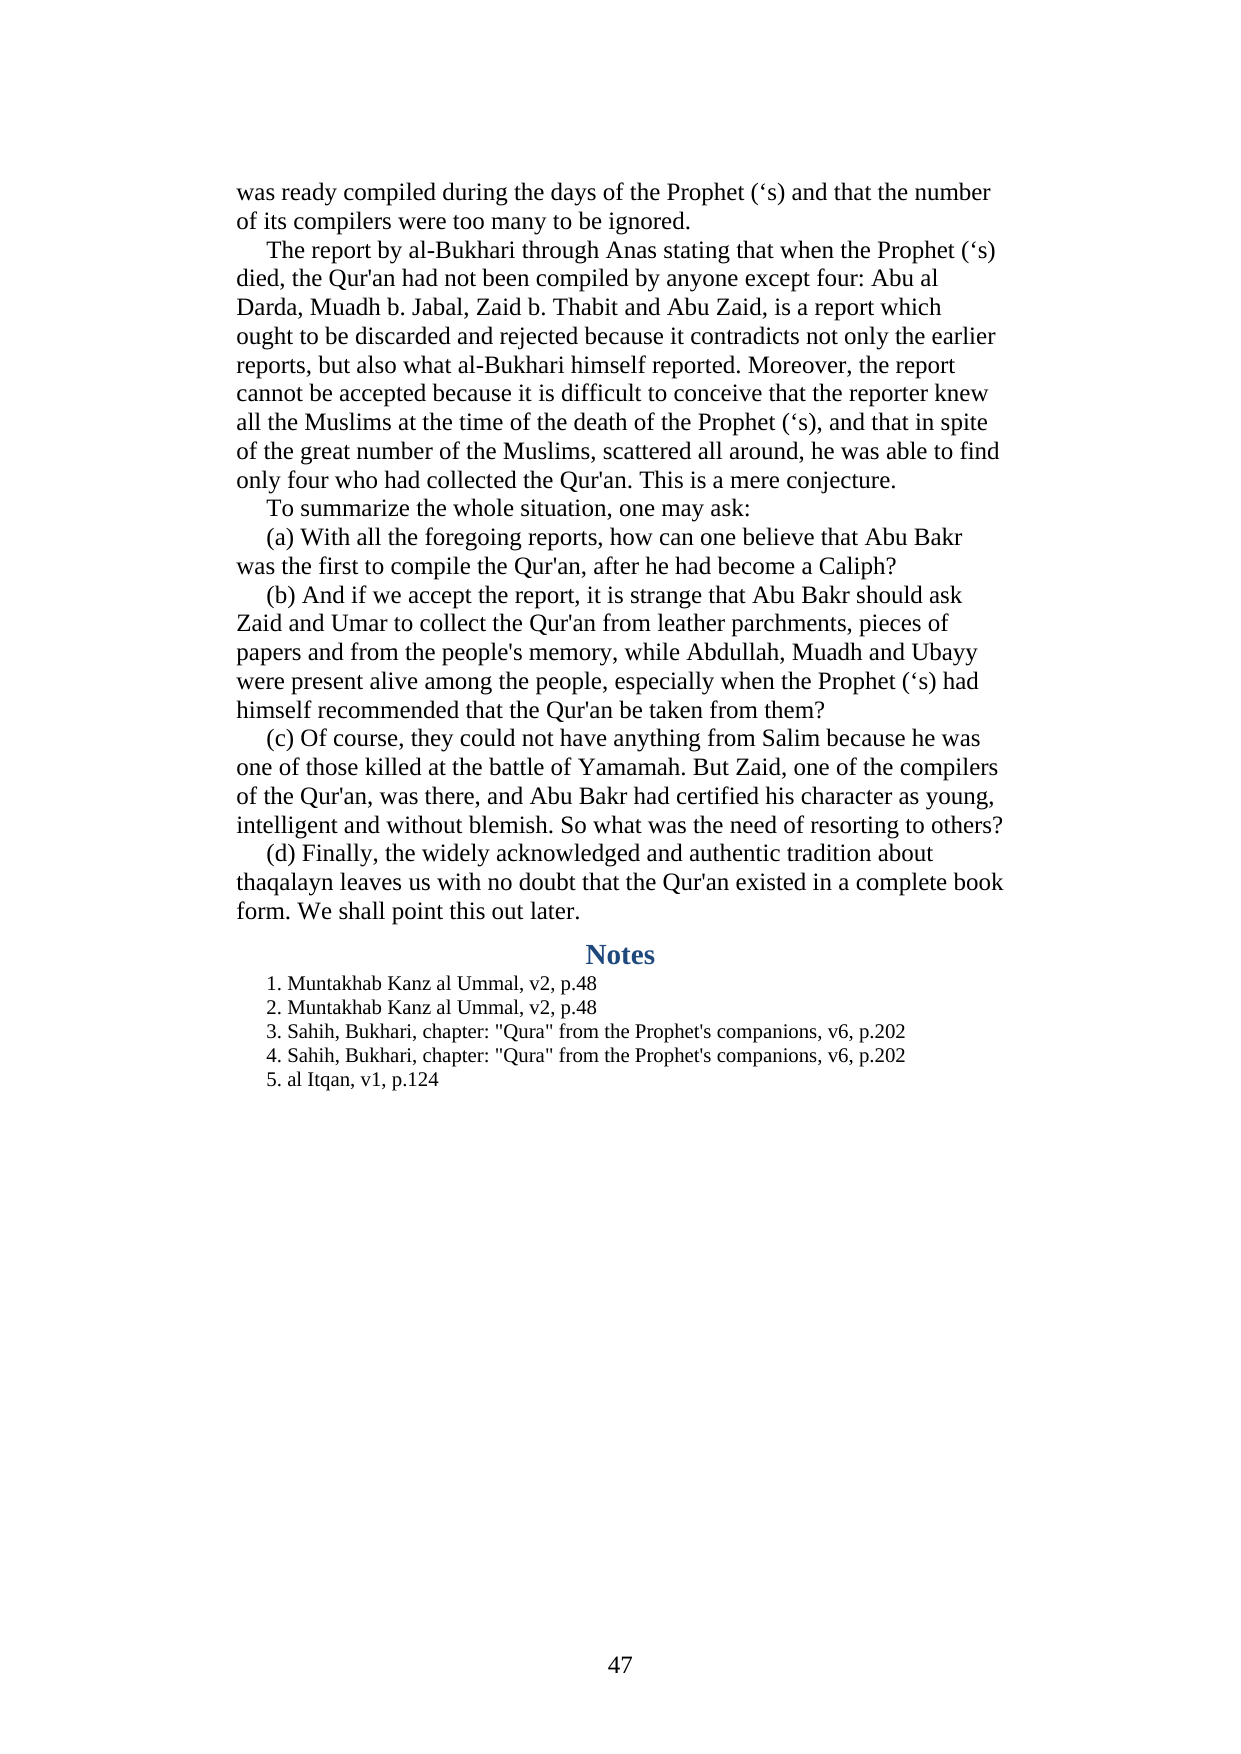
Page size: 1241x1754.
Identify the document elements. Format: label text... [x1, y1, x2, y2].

text 1. Muntakhab Kanz al Ummal, v2, p.48 [236, 971, 1004, 995]
text (d) Finally, the widely acknowledged and authentic tradition about thaqalayn leaves us with no doubt that the Qur'an existed in a complete book form. We shall point this out later. [236, 838, 1004, 925]
text (c) Of course, they could not have anything from Salim because he was one of those killed at the battle of Yamamah. But Zaid, one of the compilers of the Qur'an, was there, and Abu Bakr had certified his character as young, intelligent and without blemish. So what was the need of resorting to others? [236, 723, 1004, 838]
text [236, 177, 1004, 235]
subtitle Notes [236, 937, 1004, 971]
text 4. Sahih, Bukhari, chapter: "Qura" from the Prophet's companions, v6, p.202 [236, 1043, 1004, 1067]
text 5. al Itqan, v1, p.124 [236, 1067, 1004, 1091]
text (a) With all the foregoing reports, how can one believe that Abu Bakr was the first to compile the Qur'an, after he had become a Caliph? [236, 522, 1004, 580]
text (b) And if we accept the report, it is strange that Abu Bakr should ask Zaid and Umar to collect the Qur'an from leather parchments, pieces of papers and from the people's memory, while Abdullah, Muadh and Ubayy were present alive among the people, especially when the Prophet (‘s) had himself recom­mended that the Qur'an be taken from them? [236, 580, 1004, 723]
text 2. Muntakhab Kanz al Ummal, v2, p.48 [236, 995, 1004, 1019]
text 3. Sahih, Bukhari, chapter: "Qura" from the Prophet's companions, v6, p.202 [236, 1019, 1004, 1043]
text To summarize the whole situation, one may ask: [236, 493, 1004, 522]
text The report by al-Bukhari through Anas stating that when the Prophet (‘s) died, the Qur'an had not been compiled by anyone except four: Abu al Darda, Muadh b. Jabal, Zaid b. Thabit and Abu Zaid, is a report which ought to be discarded and rejected because it contradicts not only the earlier reports, but also what al-Bukhari himself reported. Moreover, the report cannot be accepted because it is difficult to conceive that the reporter knew all the Muslims at the time of the death of the Prophet (‘s), and that in spite of the great number of the Muslims, scattered all around, he was able to find only four who had collected the Qur'an. This is a mere conjecture. [236, 235, 1004, 493]
